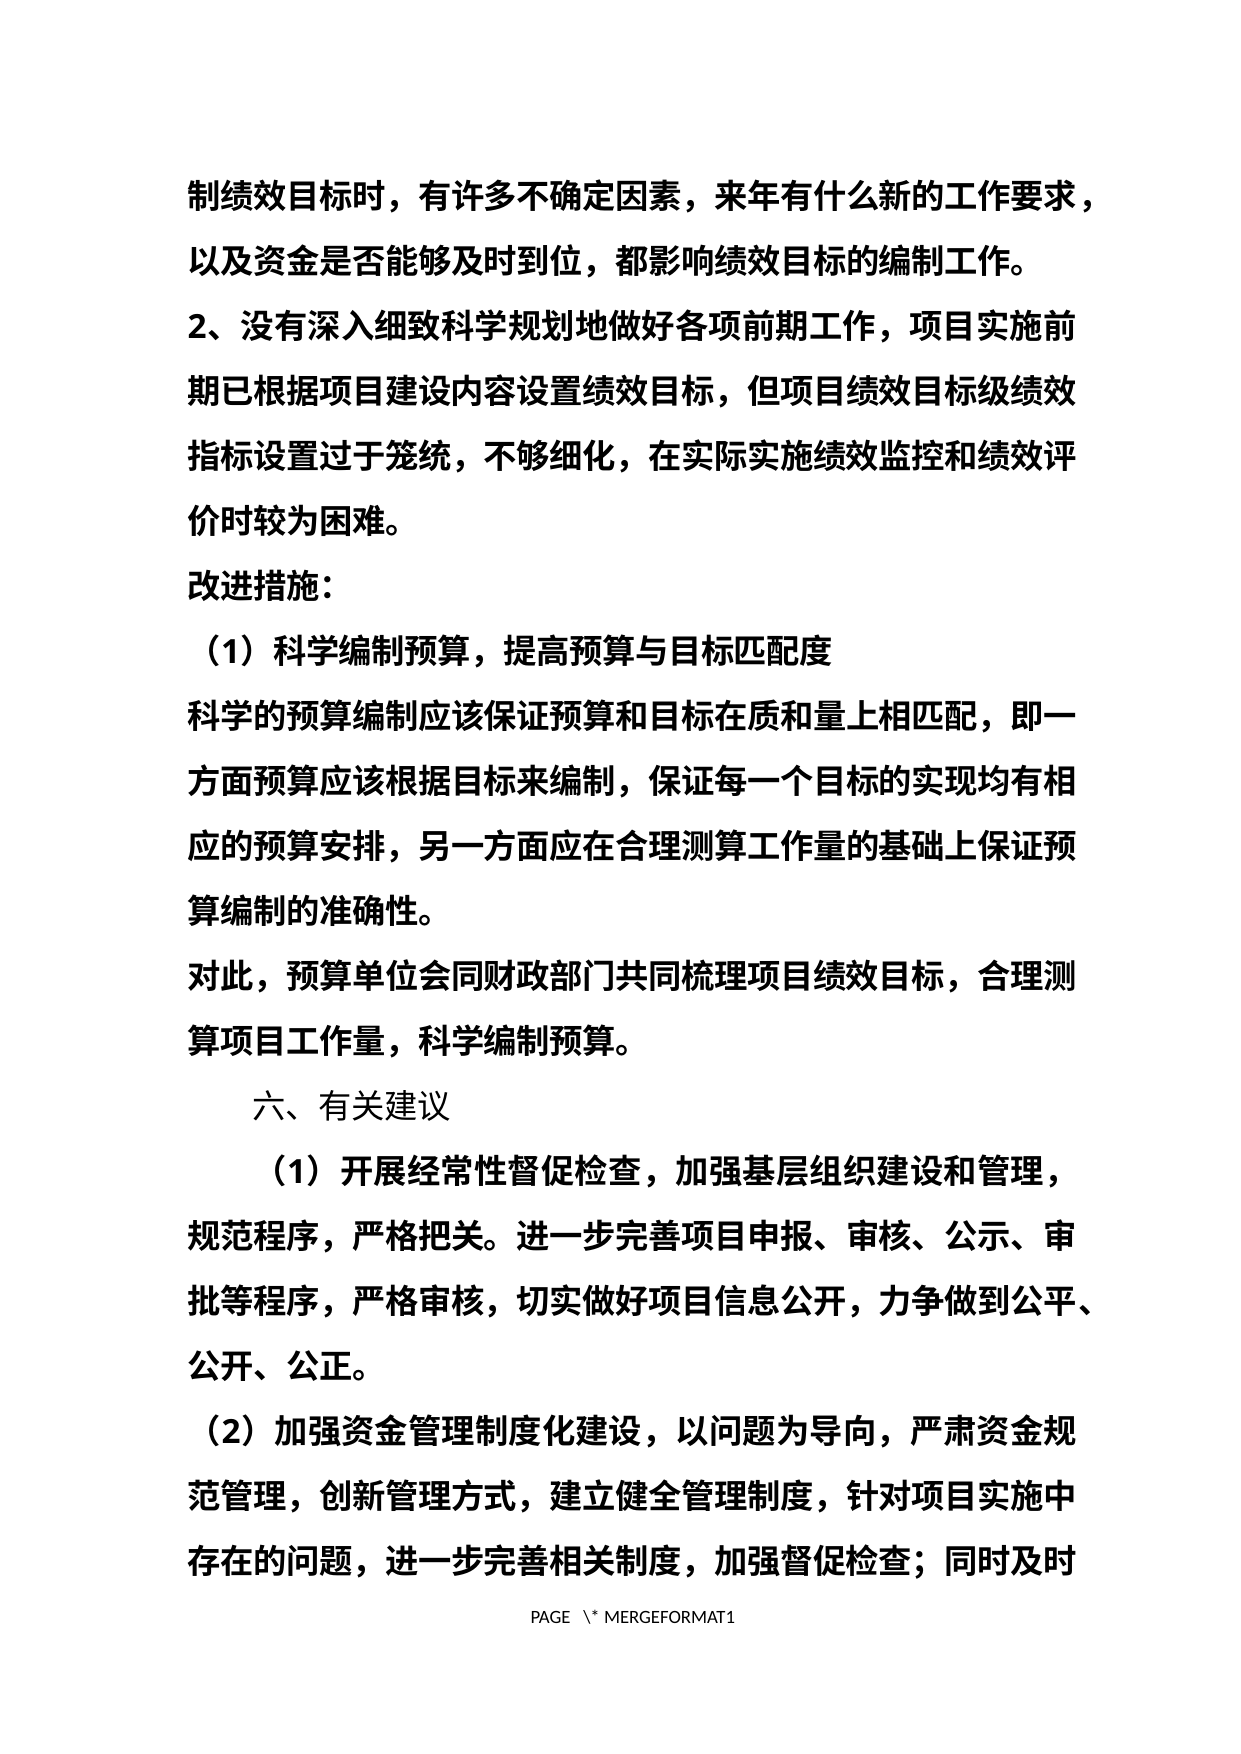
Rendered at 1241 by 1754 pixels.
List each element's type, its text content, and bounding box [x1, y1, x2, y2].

text 六、有关建议 [187, 1072, 1078, 1137]
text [187, 162, 1078, 1072]
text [187, 1137, 1078, 1592]
